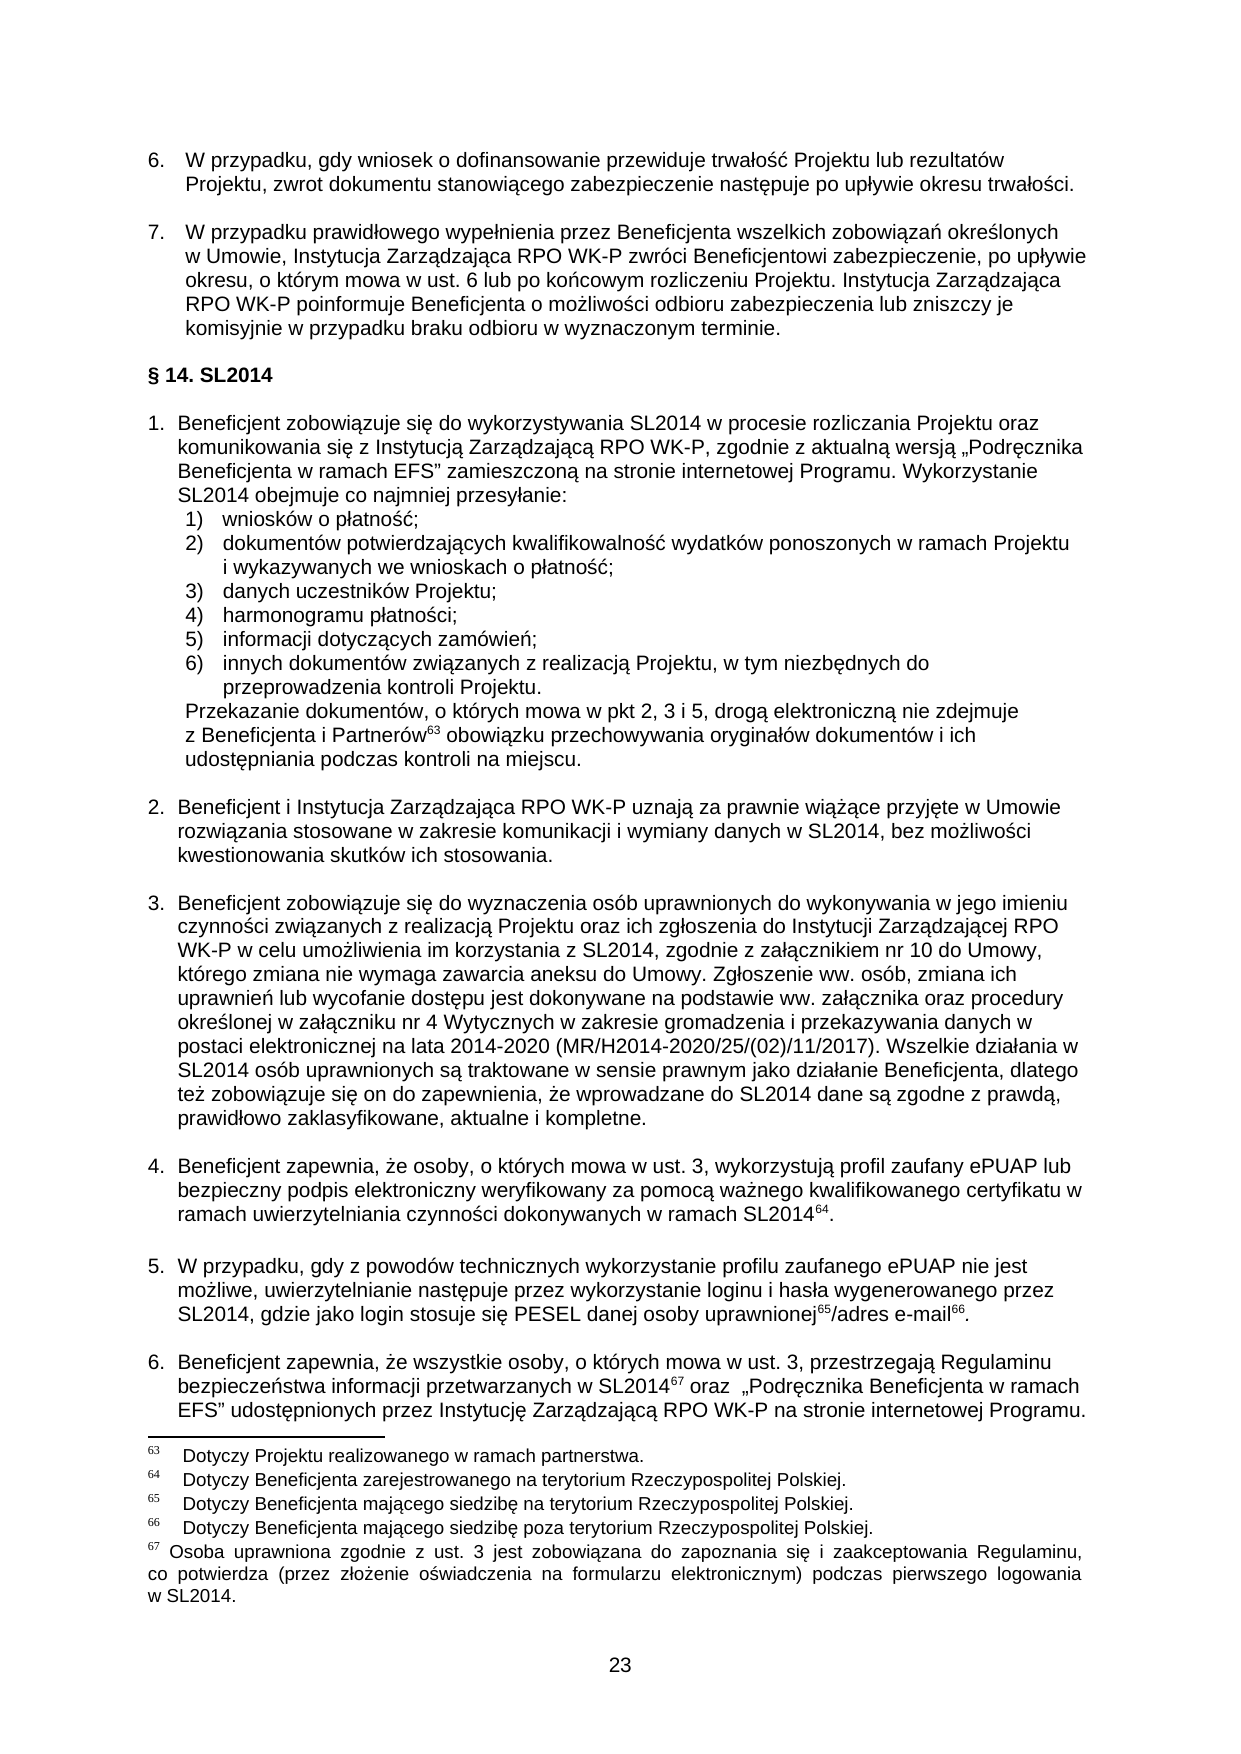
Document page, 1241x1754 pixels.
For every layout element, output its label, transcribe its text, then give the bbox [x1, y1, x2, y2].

text Przekazanie dokumentów, o których mowa w pkt 2, 3 i 5, drogą elektroniczną nie zdejmuje z Beneficjenta i Partnerów obowiązku przechowywania oryginałów dokumentów i ich udostępniania podczas kontroli na miejscu. [185, 699, 1092, 771]
subtitle § 14. SL2014 [148, 363, 1092, 387]
list dokumentów potwierdzających kwalifikowalność wydatków ponoszonych w ramach Projektu i wykazywanych we wnioskach o płatność; [185, 531, 1092, 579]
list Beneficjent i Instytucja Zarządzająca RPO WK-P uznają za prawnie wiążące przyjęte w Umowie rozwiązania stosowane w zakresie komunikacji i wymiany danych w SL2014, bez możliwości kwestionowania skutków ich stosowania. [148, 794, 1092, 866]
list Beneficjent zobowiązuje się do wyznaczenia osób uprawnionych do wykonywania w jego imieniu czynności związanych z realizacją Projektu oraz ich zgłoszenia do Instytucji Zarządzającej RPO WK-P w celu umożliwienia im korzystania z SL2014, zgodnie z załącznikiem nr 10 do Umowy, którego zmiana nie wymaga zawarcia aneksu do Umowy. Zgłoszenie ww. osób, zmiana ich uprawnień lub wycofanie dostępu jest dokonywane na podstawie ww. załącznika oraz procedury określonej w załączniku nr 4 Wytycznych w zakresie gromadzenia i przekazywania danych w postaci elektronicznej na lata 2014-2020 (MR/H2014-2020/25/(02)/11/2017). Wszelkie działania w SL2014 osób uprawnionych są traktowane w sensie prawnym jako działanie Beneficjenta, dlatego też zobowiązuje się on do zapewnienia, że wprowadzane do SL2014 dane są zgodne z prawdą, prawidłowo zaklasyfikowane, aktualne i kompletne. [148, 890, 1092, 1130]
list informacji dotyczących zamówień; [185, 627, 1092, 651]
list W przypadku prawidłowego wypełnienia przez Beneficjenta wszelkich zobowiązań określonych w Umowie, Instytucja Zarządzająca RPO WK-P zwróci Beneficjentowi zabezpieczenie, po upływie okresu, o którym mowa w ust. 6 lub po końcowym rozliczeniu Projektu. Instytucja Zarządzająca RPO WK-P poinformuje Beneficjenta o możliwości odbioru zabezpieczenia lub zniszczy je komisyjnie w przypadku braku odbioru w wyznaczonym terminie. [148, 219, 1092, 339]
list innych dokumentów związanych z realizacją Projektu, w tym niezbędnych do przeprowadzenia kontroli Projektu. [185, 651, 1092, 699]
list W przypadku, gdy wniosek o dofinansowanie przewiduje trwałość Projektu lub rezultatów Projektu, zwrot dokumentu stanowiącego zabezpieczenie następuje po upływie okresu trwałości. [148, 148, 1092, 196]
list Beneficjent zapewnia, że osoby, o których mowa w ust. 3, wykorzystują profil zaufany ePUAP lub bezpieczny podpis elektroniczny weryfikowany za pomocą ważnego kwalifikowanego certyfikatu w ramach uwierzytelniania czynności dokonywanych w ramach SL2014. [148, 1154, 1092, 1226]
list Beneficjent zapewnia, że wszystkie osoby, o których mowa w ust. 3, przestrzegają Regulaminu bezpieczeństwa informacji przetwarzanych w SL2014 oraz „Podręcznika Beneficjenta w ramach EFS” udostępnionych przez Instytucję Zarządzającą RPO WK-P na stronie internetowej Programu. [148, 1350, 1092, 1422]
list W przypadku, gdy z powodów technicznych wykorzystanie profilu zaufanego ePUAP nie jest możliwe, uwierzytelnianie następuje przez wykorzystanie loginu i hasła wygenerowanego przez SL2014, gdzie jako login stosuje się PESEL danej osoby uprawnionej/adres e-mail. [148, 1254, 1092, 1326]
list Beneficjent zobowiązuje się do wykorzystywania SL2014 w procesie rozliczania Projektu oraz komunikowania się z Instytucją Zarządzającą RPO WK-P, zgodnie z aktualną wersją „Podręcznika Beneficjenta w ramach EFS” zamieszczoną na stronie internetowej Programu. Wykorzystanie SL2014 obejmuje co najmniej przesyłanie: [148, 411, 1092, 507]
list wniosków o płatność; [185, 507, 1092, 531]
list harmonogramu płatności; [185, 603, 1092, 627]
list danych uczestników Projektu; [185, 579, 1092, 603]
